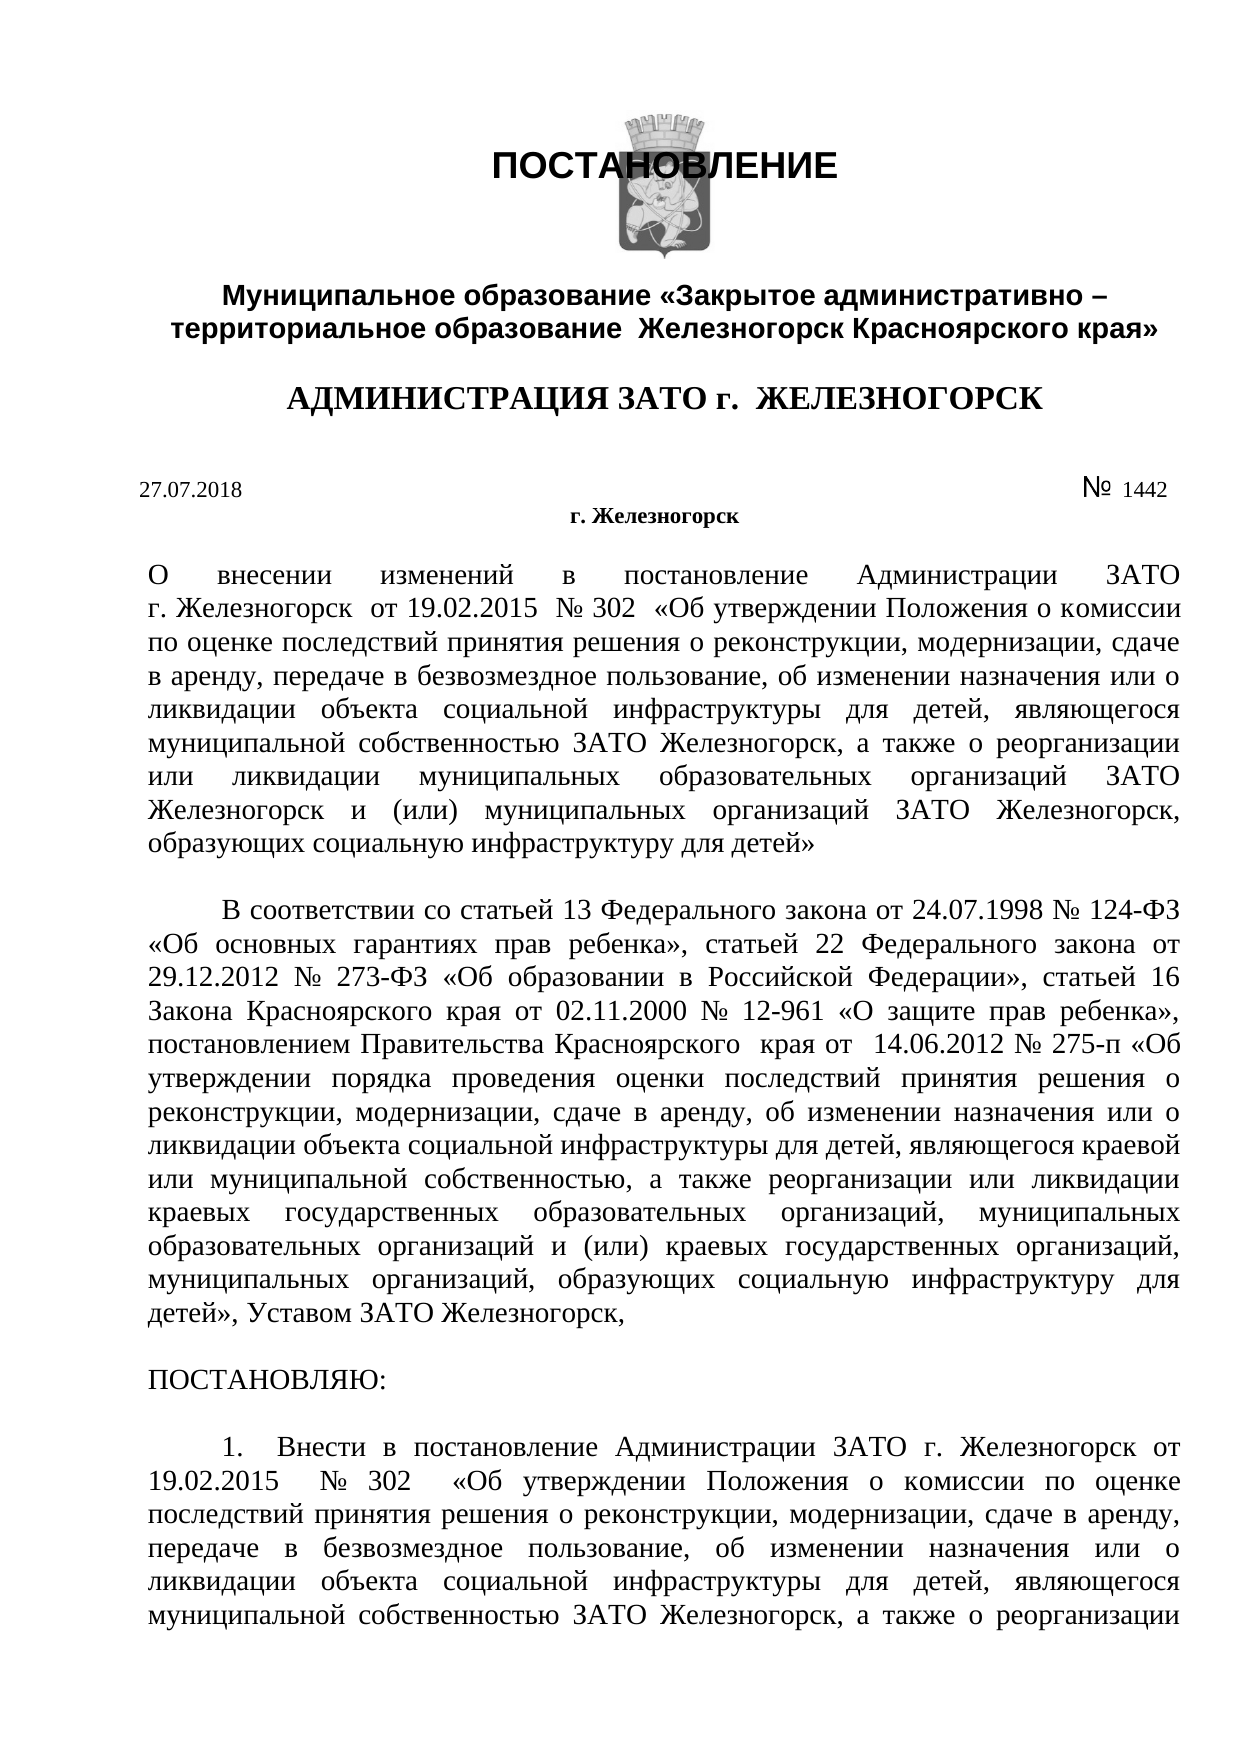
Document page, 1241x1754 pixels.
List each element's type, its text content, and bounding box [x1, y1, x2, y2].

text 27.07.2018 1442 [139, 476, 1170, 502]
text г. Железногорск [139, 502, 1170, 528]
text В соответствии со статьей 13 Федерального закона от 24.07.1998 № 124-ФЗ «Об основных гарантиях прав ребенка», статьей 22 Федерального закона от 29.12.2012 № 273-ФЗ «Об образовании в Российской Федерации», статьей 16 Закона Красноярского края от 02.11.2000 № 12-961 «О защите прав ребенка», постановлением Правительства Красноярского края от 14.06.2012 № 275-п «Об утверждении порядка проведения оценки последствий принятия решения о реконструкции, модернизации, сдаче в аренду, об изменении назначения или о ликвидации объекта социальной инфраструктуры для детей, являющегося краевой или муниципальной собственностью, а также реорганизации или ликвидации краевых государственных образовательных организаций, муниципальных образовательных организаций и (или) краевых государственных организаций, муниципальных организаций, образующих социальную инфраструктуру для детей», Уставом ЗАТО Железногорск, [148, 892, 1181, 1328]
text ПОСТАНОВЛЯЮ: [148, 1362, 1181, 1396]
text О внесении изменений в постановление Администрации ЗАТО г. Железногорск от 19.02.2015 № 302 «Об утверждении Положения о комиссии по оценке последствий принятия решения о реконструкции, модернизации, сдаче в аренду, передаче в безвозмездное пользование, об изменении назначения или о ликвидации объекта социальной инфраструктуры для детей, являющегося муниципальной собственностью ЗАТО Железногорск, а также о реорганизации или ликвидации муниципальных образовательных организаций ЗАТО Железногорск и (или) муниципальных организаций ЗАТО Железногорск, образующих социальную инфраструктуру для детей» [148, 557, 1181, 859]
subtitle АДМИНИСТРАЦИЯ ЗАТО г. ЖЕЛЕЗНОГОРСК [149, 378, 1180, 417]
text Муниципальное образование «Закрытое административно – территориальное образование Железногорск Красноярского края» [149, 278, 1180, 345]
text ПОСТАНОВЛЕНИЕ [149, 144, 1180, 187]
